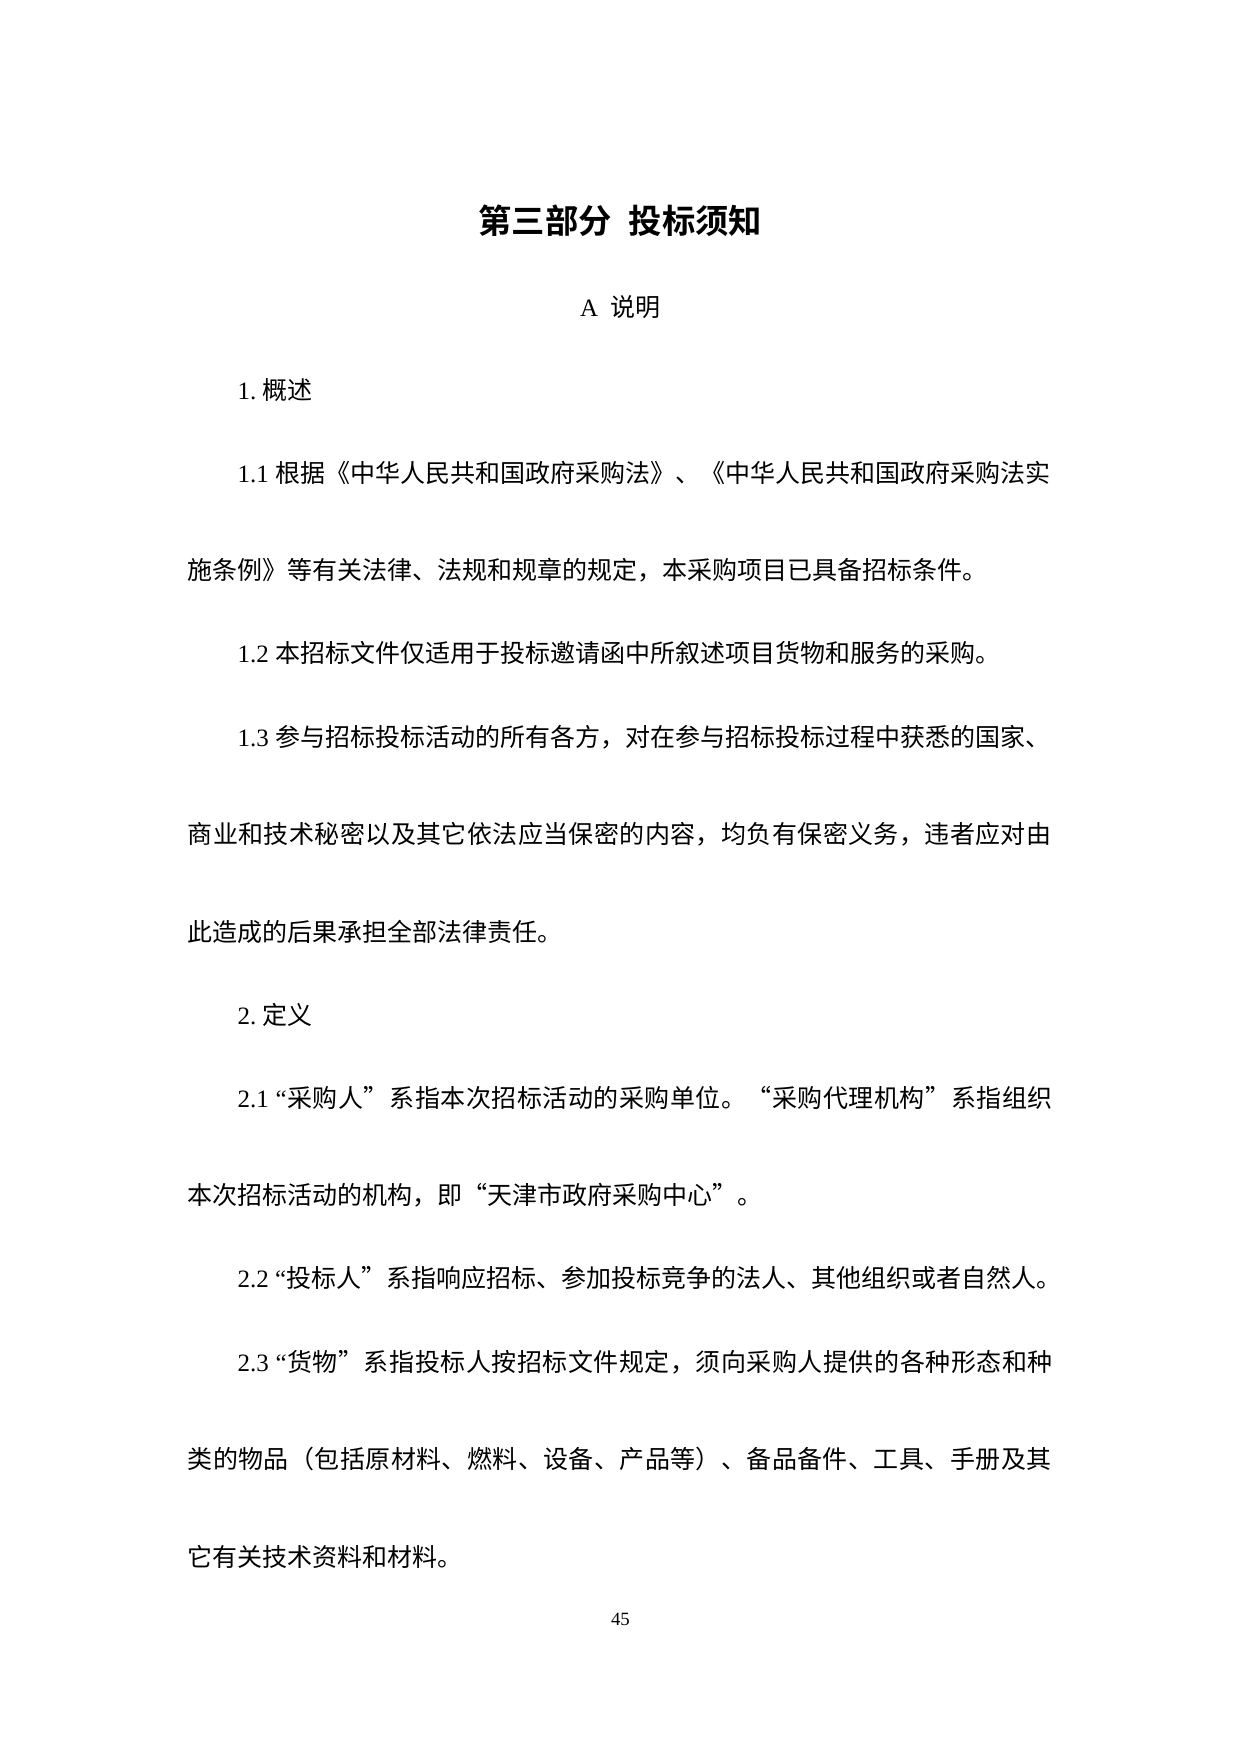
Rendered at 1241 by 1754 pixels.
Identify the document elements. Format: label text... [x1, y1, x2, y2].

text 1.2 本招标文件仅适用于投标邀请函中所叙述项目货物和服务的采购。 [187, 619, 1053, 684]
text 2.1 “采购人”系指本次招标活动的采购单位。“采购代理机构”系指组织本次招标活动的机构，即“天津市政府采购中心”。 [187, 1064, 1053, 1226]
text 1.1 根据《中华人民共和国政府采购法》、《中华人民共和国政府采购法实施条例》等有关法律、法规和规章的规定，本采购项目已具备招标条件。 [187, 439, 1053, 601]
text A 说明 [187, 273, 1053, 338]
subtitle 第三部分 投标须知 [187, 187, 1053, 252]
text 2.2 “投标人”系指响应招标、参加投标竞争的法人、其他组织或者自然人。 [187, 1244, 1053, 1309]
text 2.3 “货物”系指投标人按招标文件规定，须向采购人提供的各种形态和种类的物品（包括原材料、燃料、设备、产品等）、备品备件、工具、手册及其它有关技术资料和材料。 [187, 1328, 1053, 1588]
text 2. 定义 [187, 981, 1053, 1046]
text 1. 概述 [187, 356, 1053, 421]
text 1.3 参与招标投标活动的所有各方，对在参与招标投标过程中获悉的国家、商业和技术秘密以及其它依法应当保密的内容，均负有保密义务，违者应对由此造成的后果承担全部法律责任。 [187, 703, 1053, 963]
